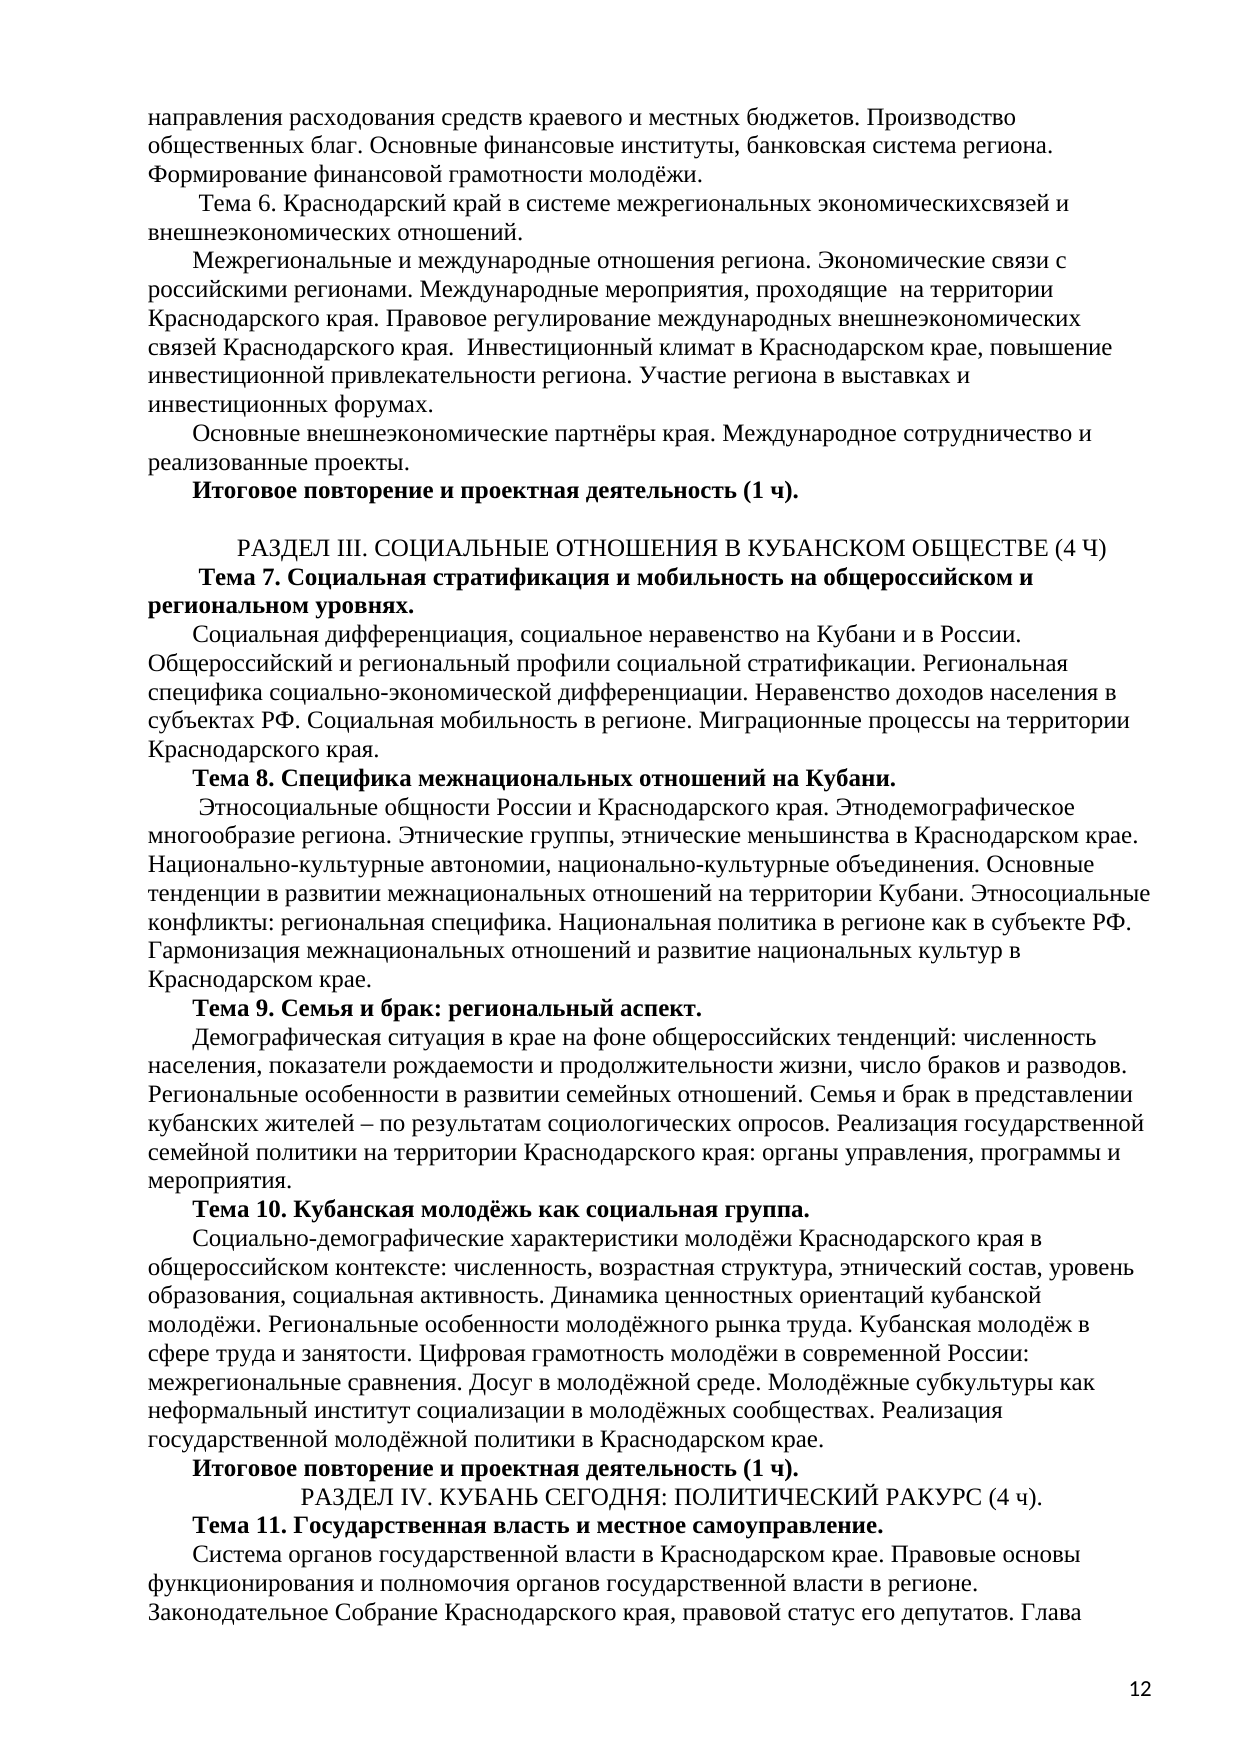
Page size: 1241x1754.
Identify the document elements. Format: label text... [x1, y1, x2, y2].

text Тема 11. Государственная власть и местное самоуправление. [148, 1511, 1152, 1539]
text Тема 8. Специфика межнациональных отношений на Кубани. [148, 763, 1152, 792]
text Тема 6. Краснодарский край в системе межрегиональных экономическихсвязей и внешнеэкономических отношений. [148, 188, 1152, 246]
text Итоговое повторение и проектная деятельность (1 ч). [148, 1453, 1152, 1482]
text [148, 102, 1152, 188]
text Социально-демографические характеристики молодёжи Краснодарского края в общероссийском контексте: численность, возрастная структура, этнический состав, уровень образования, социальная активность. Динамика ценностных ориентаций кубанской молодёжи. Региональные особенности молодёжного рынка труда. Кубанская молодёж в сфере труда и занятости. Цифровая грамотность молодёжи в современной России: межрегиональные сравнения. Досуг в молодёжной среде. Молодёжные субкультуры как неформальный институт социализации в молодёжных сообществах. Реализация государственной молодёжной политики в Краснодарском крае. [148, 1223, 1152, 1453]
text Основные внешнеэкономические партнёры края. Международное сотрудничество и реализованные проекты. [148, 418, 1152, 476]
text Демографическая ситуация в крае на фоне общероссийских тенденций: численность населения, показатели рождаемости и продолжительности жизни, число браков и разводов. Региональные особенности в развитии семейных отношений. Семья и брак в представлении кубанских жителей – по результатам социологических опросов. Реализация государственной семейной политики на территории Краснодарского края: органы управления, программы и мероприятия. [148, 1022, 1152, 1194]
text Этносоциальные общности России и Краснодарского края. Этнодемографическое многообразие региона. Этнические группы, этнические меньшинства в Краснодарском крае. Национально-культурные автономии, национально-культурные объединения. Основные тенденции в развитии межнациональных отношений на территории Кубани. Этносоциальные конфликты: региональная специфика. Национальная политика в регионе как в субъекте РФ. Гармонизация межнациональных отношений и развитие национальных культур в Краснодарском крае. [148, 792, 1152, 993]
text Итоговое повторение и проектная деятельность (1 ч). [148, 476, 1152, 504]
text Межрегиональные и международные отношения региона. Экономические связи с российскими регионами. Международные мероприятия, проходящие на территории Краснодарского края. Правовое регулирование международных внешнеэкономических связей Краснодарского края. Инвестиционный климат в Краснодарском крае, повышение инвестиционной привлекательности региона. Участие региона в выставках и инвестиционных форумах. [148, 246, 1152, 418]
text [148, 1539, 1152, 1626]
text РАЗДЕЛ III. СОЦИАЛЬНЫЕ ОТНОШЕНИЯ В КУБАНСКОМ ОБЩЕСТВЕ (4 Ч) [148, 533, 1152, 562]
text РАЗДЕЛ IV. КУБАНЬ СЕГОДНЯ: ПОЛИТИЧЕСКИЙ РАКУРС (4 ч). [148, 1482, 1152, 1511]
text Тема 9. Семья и брак: региональный аспект. [148, 993, 1152, 1022]
text Тема 7. Социальная стратификация и мобильность на общероссийском и региональном уровнях. [148, 562, 1152, 619]
text Социальная дифференциация, социальное неравенство на Кубани и в России. Общероссийский и региональный профили социальной стратификации. Региональная специфика социально-экономической дифференциации. Неравенство доходов населения в субъектах РФ. Социальная мобильность в регионе. Миграционные процессы на территории Краснодарского края. [148, 619, 1152, 763]
text Тема 10. Кубанская молодёжь как социальная группа. [148, 1194, 1152, 1223]
